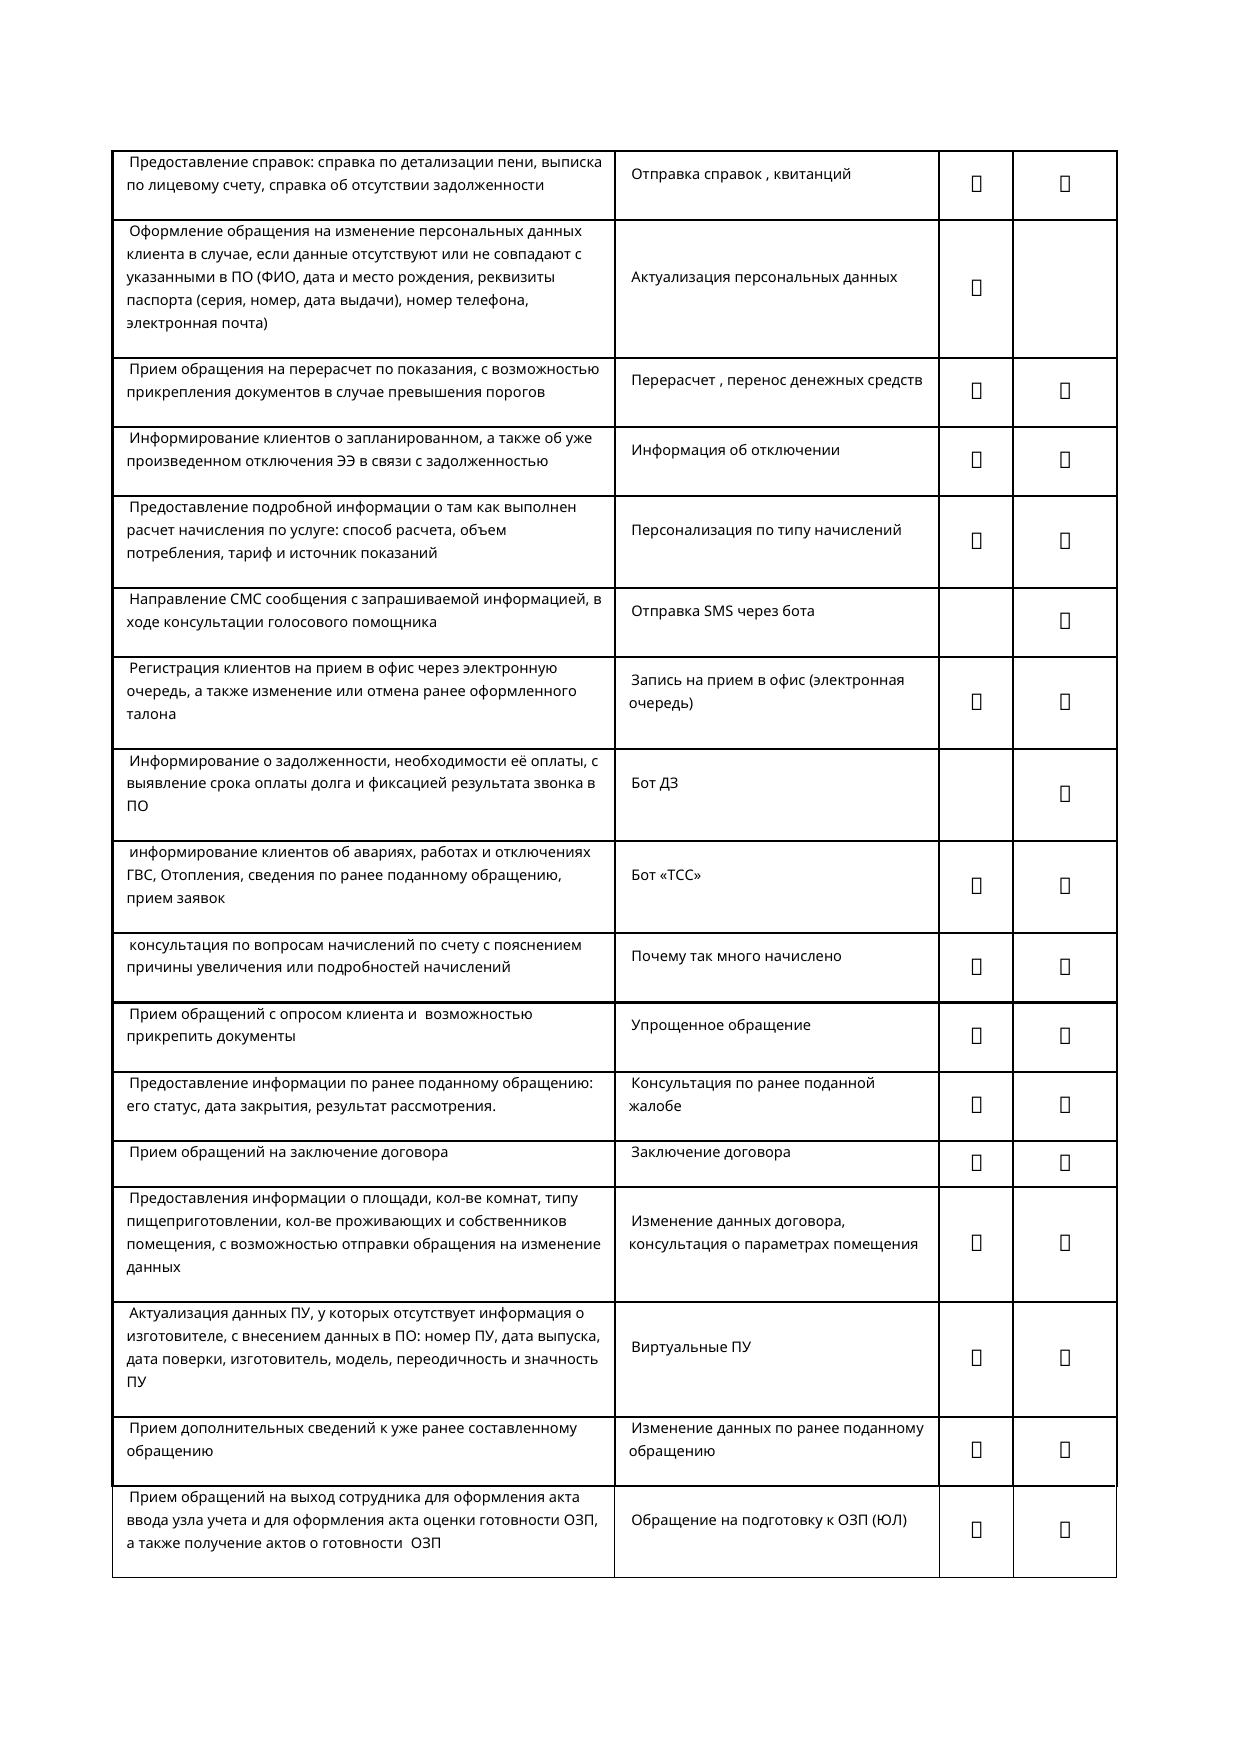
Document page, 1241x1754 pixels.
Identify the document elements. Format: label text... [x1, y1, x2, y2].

table_cell  [1014, 428, 1116, 495]
table_cell Перерасчет , перенос денежных средств [616, 359, 938, 426]
table_cell  [940, 1073, 1012, 1140]
table_cell Почему так много начислено [616, 934, 938, 1001]
table_cell Регистрация клиентов на прием в офис через электронную очередь, а также изменение или отмена ранее оформленного талона [114, 658, 614, 748]
table_cell Бот «ТСС» [616, 842, 938, 932]
table_cell  [1014, 842, 1116, 932]
table_cell Предоставления информации о площади, кол-ве комнат, типу пищеприготовлении, кол-ве проживающих и собственников помещения, с возможностью отправки обращения на изменение данных [114, 1188, 614, 1301]
table_cell Предоставление справок: справка по детализации пени, выписка по лицевому счету, справка об отсутствии задолженности [114, 152, 614, 219]
table_cell Обращение на подготовку к ОЗП (ЮЛ) [615, 1487, 939, 1577]
table_cell  [940, 428, 1012, 495]
table_cell  [940, 1418, 1012, 1485]
table_cell Изменение данных договора, консультация о параметрах помещения [616, 1188, 938, 1301]
table_cell  [940, 1142, 1012, 1186]
table_cell  [1014, 1188, 1116, 1301]
table_cell  [1014, 497, 1116, 587]
table_cell  [1014, 1485, 1116, 1577]
table_cell Запись на прием в офис (электронная очередь) [616, 658, 938, 748]
table_cell  [1014, 1142, 1116, 1186]
table_cell консультация по вопросам начислений по счету с пояснением причины увеличения или подробностей начислений [114, 934, 614, 1001]
table_cell  [1014, 1004, 1116, 1071]
table_cell Персонализация по типу начислений [616, 497, 938, 587]
table_cell  [1014, 359, 1116, 426]
table_cell [940, 589, 1012, 656]
table_cell Отправка справок , квитанций [616, 152, 938, 219]
table_cell  [940, 934, 1012, 1001]
table_cell Прием дополнительных сведений к уже ранее составленному обращению [114, 1418, 614, 1485]
table_cell  [1014, 152, 1116, 219]
table_cell  [1014, 658, 1116, 748]
table_cell Заключение договора [616, 1142, 938, 1186]
table_cell  [940, 1487, 1013, 1577]
table_cell  [940, 1303, 1012, 1416]
table_cell Прием обращений на заключение договора [114, 1142, 614, 1186]
table_cell  [940, 359, 1012, 426]
table_cell  [940, 658, 1012, 748]
table_cell Актуализация данных ПУ, у которых отсутствует информация о изготовителе, с внесением данных в ПО: номер ПУ, дата выпуска, дата поверки, изготовитель, модель, переодичность и значность ПУ [114, 1303, 614, 1416]
table_cell Информирование о задолженности, необходимости её оплаты, с выявление срока оплаты долга и фиксацией результата звонка в ПО [114, 750, 614, 840]
table_cell Виртуальные ПУ [616, 1303, 938, 1416]
table_cell Прием обращений с опросом клиента и возможностью прикрепить документы [114, 1004, 614, 1071]
table_cell Прием обращений на выход сотрудника для оформления акта ввода узла учета и для оформления акта оценки готовности ОЗП, а также получение актов о готовности ОЗП [113, 1487, 614, 1577]
table_cell Предоставление информации по ранее поданному обращению: его статус, дата закрытия, результат рассмотрения. [114, 1073, 614, 1140]
table_cell Отправка SMS через бота [616, 589, 938, 656]
table_cell [940, 750, 1012, 840]
table_cell  [940, 221, 1012, 357]
table_cell информирование клиентов об авариях, работах и отключениях ГВС, Отопления, сведения по ранее поданному обращению, прием заявок [114, 842, 614, 932]
table_cell Прием обращения на перерасчет по показания, с возможностью прикрепления документов в случае превышения порогов [114, 359, 614, 426]
table_cell Оформление обращения на изменение персональных данных клиента в случае, если данные отсутствуют или не совпадают с указанными в ПО (ФИО, дата и место рождения, реквизиты паспорта (серия, номер, дата выдачи), номер телефона, электронная почта) [114, 221, 614, 357]
table_cell Изменение данных по ранее поданному обращению [616, 1418, 938, 1485]
table_cell Предоставление подробной информации о там как выполнен расчет начисления по услуге: способ расчета, объем потребления, тариф и источник показаний [114, 497, 614, 587]
table_cell  [940, 1188, 1012, 1301]
table_cell Упрощенное обращение [616, 1004, 938, 1071]
table_cell Консультация по ранее поданной жалобе [616, 1073, 938, 1140]
table_cell  [940, 1004, 1012, 1071]
table_cell Бот ДЗ [616, 750, 938, 840]
table_cell Информирование клиентов о запланированном, а также об уже произведенном отключения ЭЭ в связи с задолженностью [114, 428, 614, 495]
table_cell  [940, 152, 1012, 219]
table_cell Актуализация персональных данных [616, 221, 938, 357]
table_cell  [940, 497, 1012, 587]
table_cell  [1014, 1418, 1116, 1485]
table_cell  [1014, 750, 1116, 840]
table_cell Информация об отключении [616, 428, 938, 495]
table_cell  [1014, 1073, 1116, 1140]
table_cell Направление СМС сообщения с запрашиваемой информацией, в ходе консультации голосового помощника [114, 589, 614, 656]
table_cell  [1014, 589, 1116, 656]
table_cell  [940, 842, 1012, 932]
table_cell  [1014, 934, 1116, 1001]
table_cell [1014, 221, 1116, 357]
table_cell  [1014, 1303, 1116, 1416]
